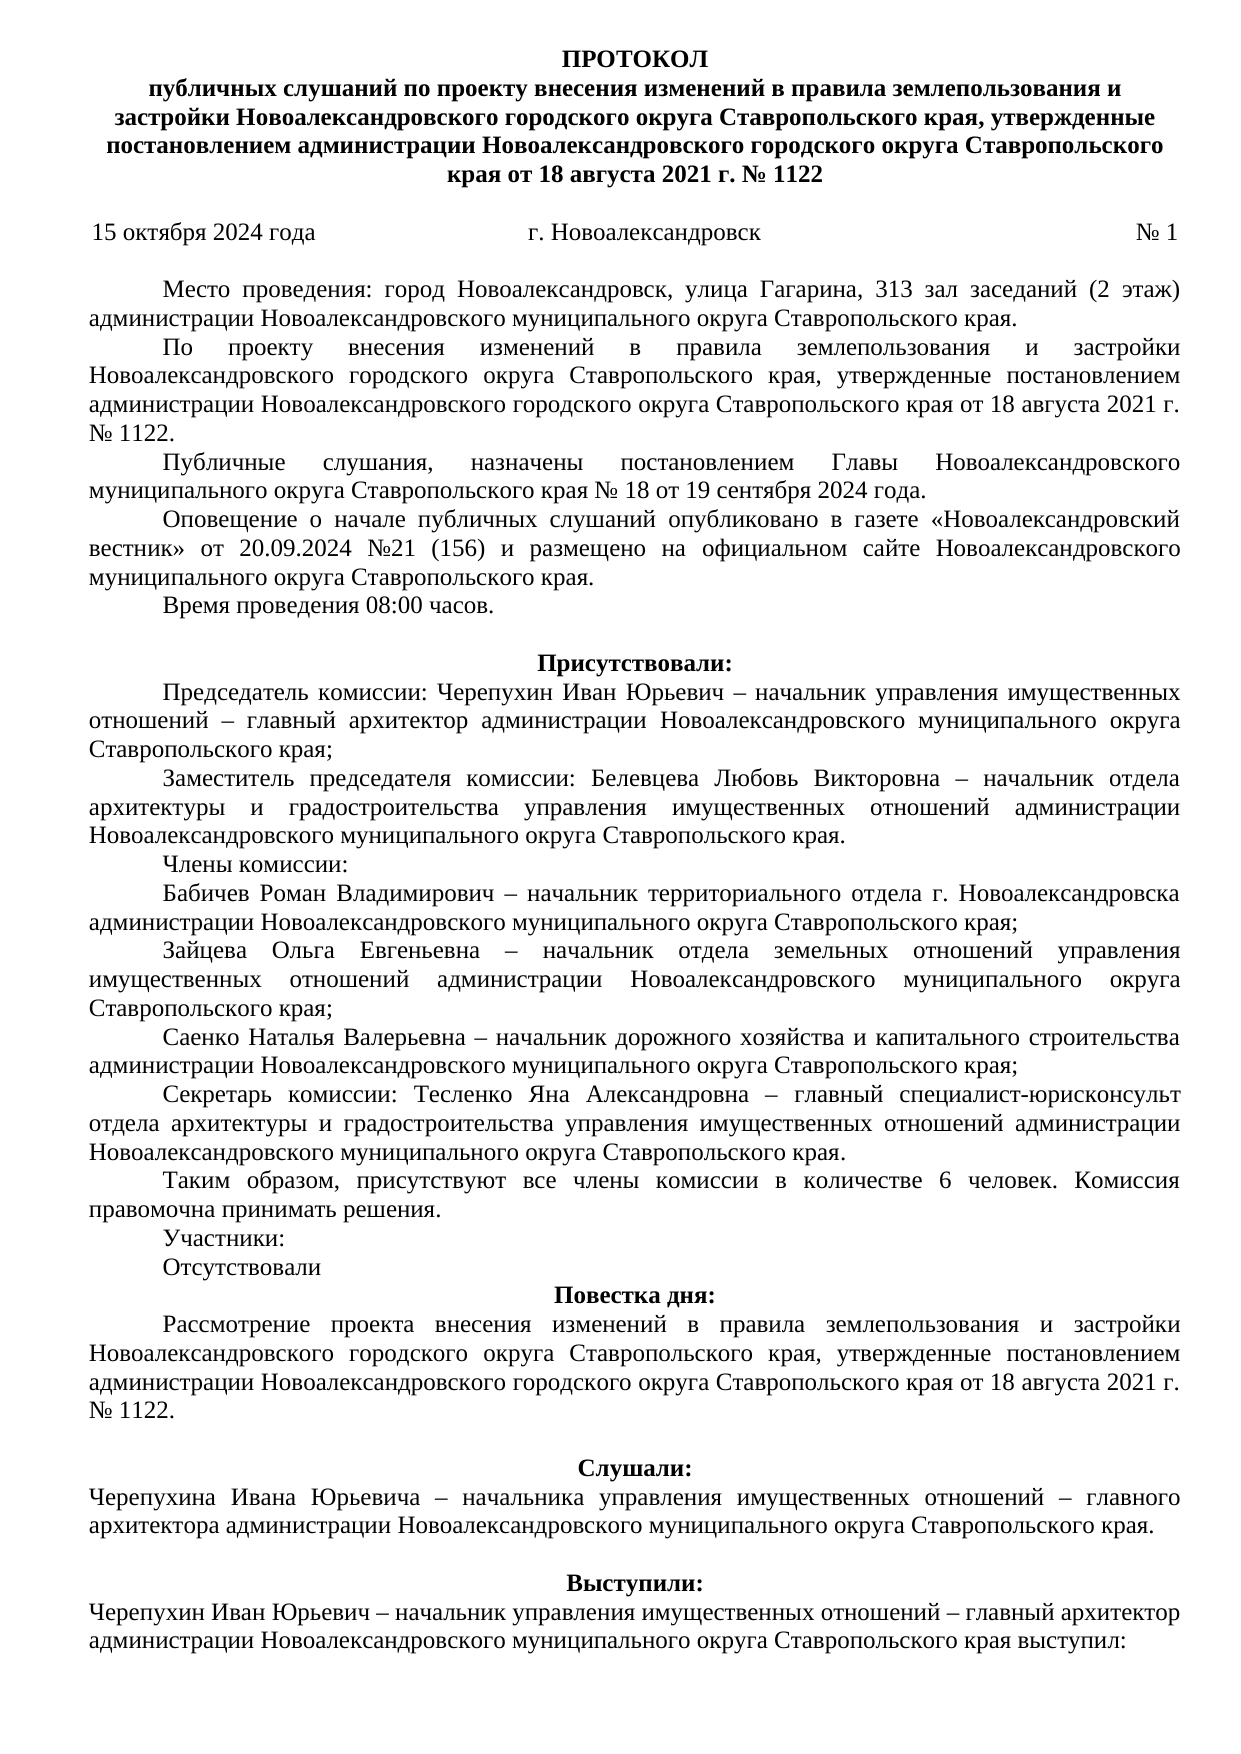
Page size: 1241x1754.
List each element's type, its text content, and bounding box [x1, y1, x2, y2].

text ПРОТОКОЛ [89, 44, 1181, 73]
text Выступили: [89, 1568, 1181, 1597]
text Бабичев Роман Владимирович – начальник территориального отдела г. Новоалександровска администрации Новоалександровского муниципального округа Ставропольского края; [89, 878, 1181, 936]
text публичных слушаний по проекту внесения изменений в правила землепользования и застройки Новоалександровского городского округа Ставропольского края, утвержденные постановлением администрации Новоалександровского городского округа Ставропольского края от 18 августа 2021 г. № 1122 [89, 73, 1181, 188]
text Место проведения: город Новоалександровск, улица Гагарина, 313 зал заседаний (2 этаж) администрации Новоалександровского муниципального округа Ставропольского края. [89, 274, 1181, 332]
text Повестка дня: [89, 1281, 1181, 1309]
text Время проведения 08:00 часов. [89, 591, 1181, 619]
text Оповещение о начале публичных слушаний опубликовано в газете «Новоалександровский вестник» от 20.09.2024 №21 (156) и размещено на официальном сайте Новоалександровского муниципального округа Ставропольского края. [89, 504, 1181, 591]
text Черепухин Иван Юрьевич – начальник управления имущественных отношений – главный архитектор администрации Новоалександровского муниципального округа Ставропольского края выступил: [89, 1597, 1181, 1654]
text Таким образом, присутствуют все члены комиссии в количестве 6 человек. Комиссия правомочна принимать решения. [89, 1166, 1181, 1223]
text 15 октября 2024 года г. Новоалександровск № 1 [89, 217, 1181, 246]
text Саенко Наталья Валерьевна – начальник дорожного хозяйства и капитального строительства администрации Новоалександровского муниципального округа Ставропольского края; [89, 1022, 1181, 1079]
text Рассмотрение проекта внесения изменений в правила землепользования и застройки Новоалександровского городского округа Ставропольского края, утвержденные постановлением администрации Новоалександровского городского округа Ставропольского края от 18 августа 2021 г. № 1122. [89, 1309, 1181, 1424]
text Зайцева Ольга Евгеньевна – начальник отдела земельных отношений управления имущественных отношений администрации Новоалександровского муниципального округа Ставропольского края; [89, 936, 1181, 1022]
text Черепухина Ивана Юрьевича – начальника управления имущественных отношений – главного архитектора администрации Новоалександровского муниципального округа Ставропольского края. [89, 1482, 1181, 1539]
text Заместитель председателя комиссии: Белевцева Любовь Викторовна – начальник отдела архитектуры и градостроительства управления имущественных отношений администрации Новоалександровского муниципального округа Ставропольского края. [89, 763, 1181, 849]
text Публичные слушания, назначены постановлением Главы Новоалександровского муниципального округа Ставропольского края № 18 от 19 сентября 2024 года. [89, 447, 1181, 504]
text Члены комиссии: [89, 849, 1181, 878]
text Отсутствовали [89, 1252, 1181, 1281]
text Присутствовали: [89, 648, 1181, 677]
text Слушали: [89, 1453, 1181, 1482]
text Секретарь комиссии: Тесленко Яна Александровна – главный специалист-юрисконсульт отдела архитектуры и градостроительства управления имущественных отношений администрации Новоалександровского муниципального округа Ставропольского края. [89, 1079, 1181, 1166]
text Участники: [89, 1223, 1181, 1252]
text По проекту внесения изменений в правила землепользования и застройки Новоалександровского городского округа Ставропольского края, утвержденные постановлением администрации Новоалександровского городского округа Ставропольского края от 18 августа 2021 г. № 1122. [89, 332, 1181, 447]
text Председатель комиссии: Черепухин Иван Юрьевич – начальник управления имущественных отношений – главный архитектор администрации Новоалександровского муниципального округа Ставропольского края; [89, 677, 1181, 763]
